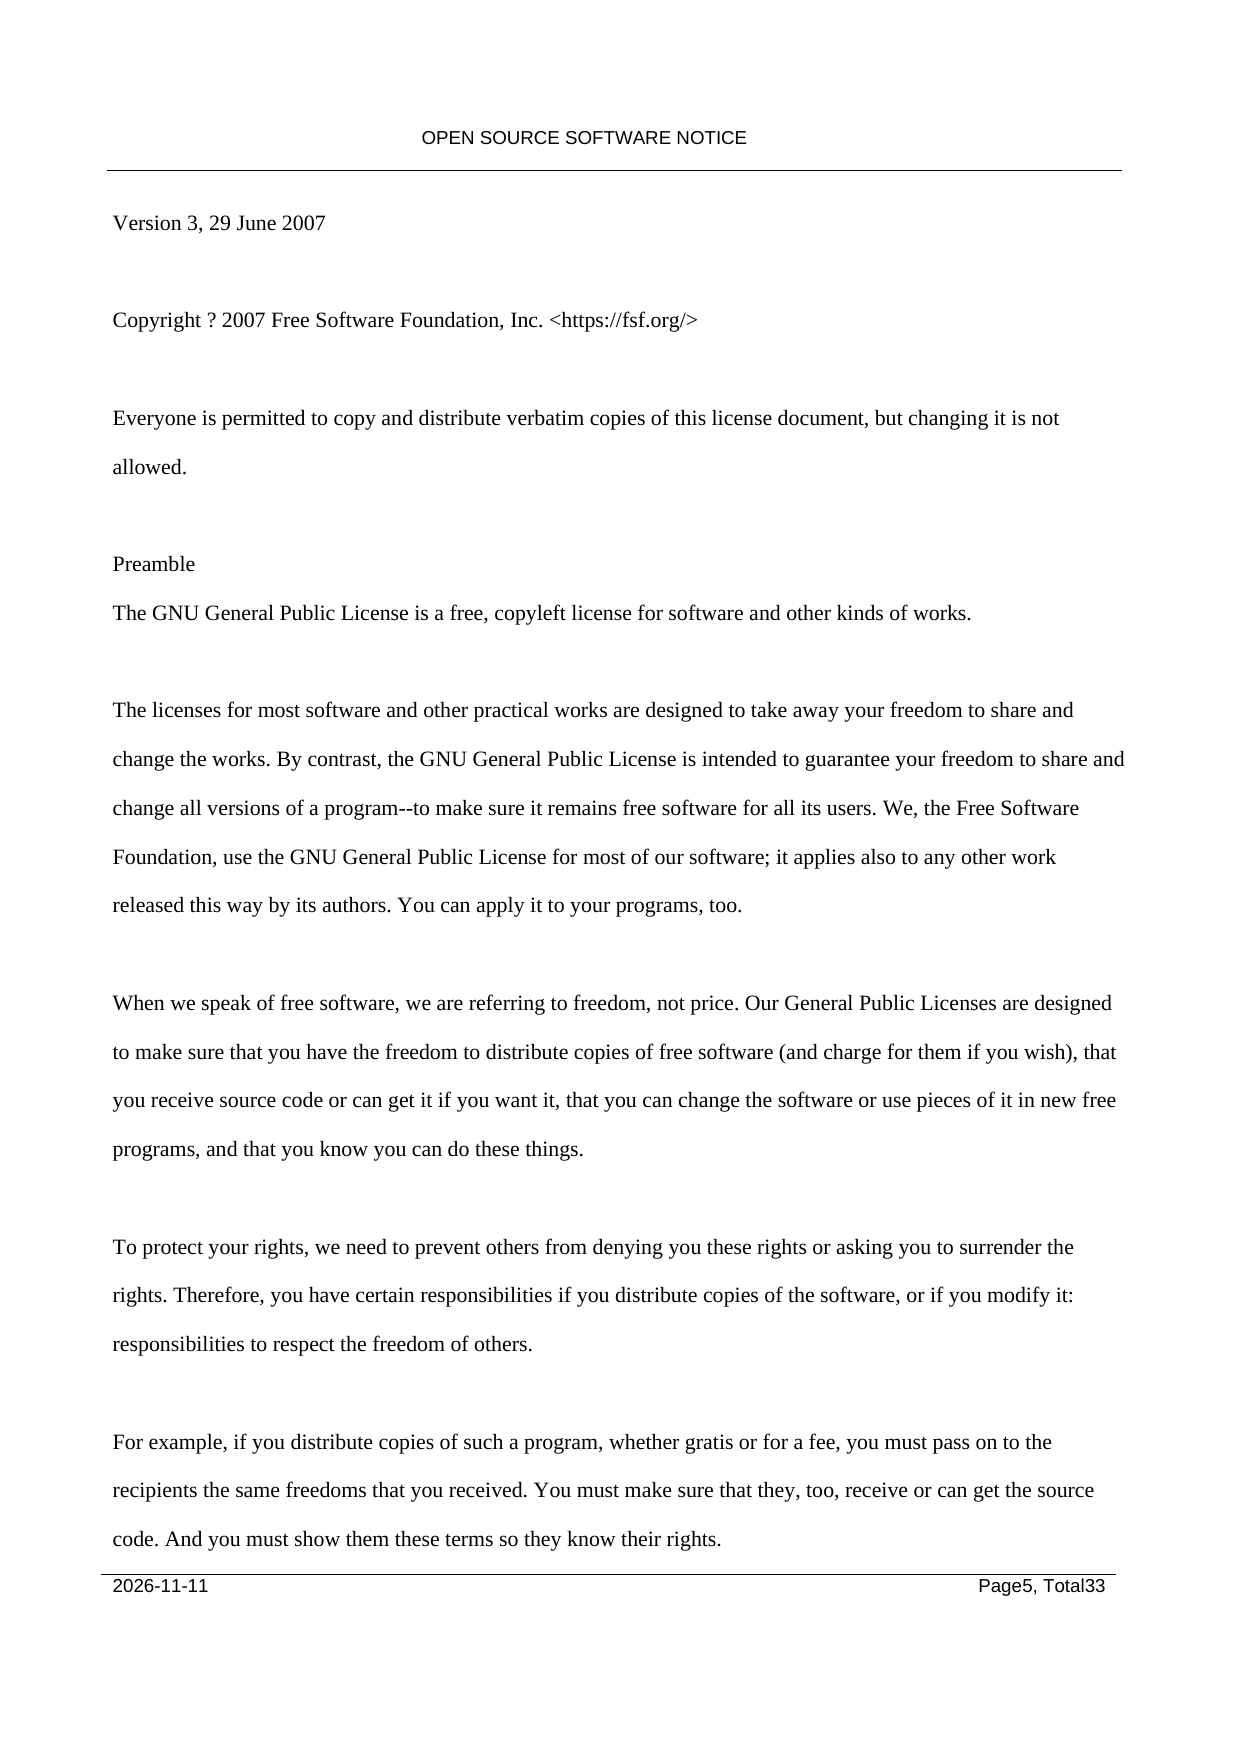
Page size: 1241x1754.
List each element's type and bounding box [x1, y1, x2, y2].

text [112, 206, 1128, 1555]
